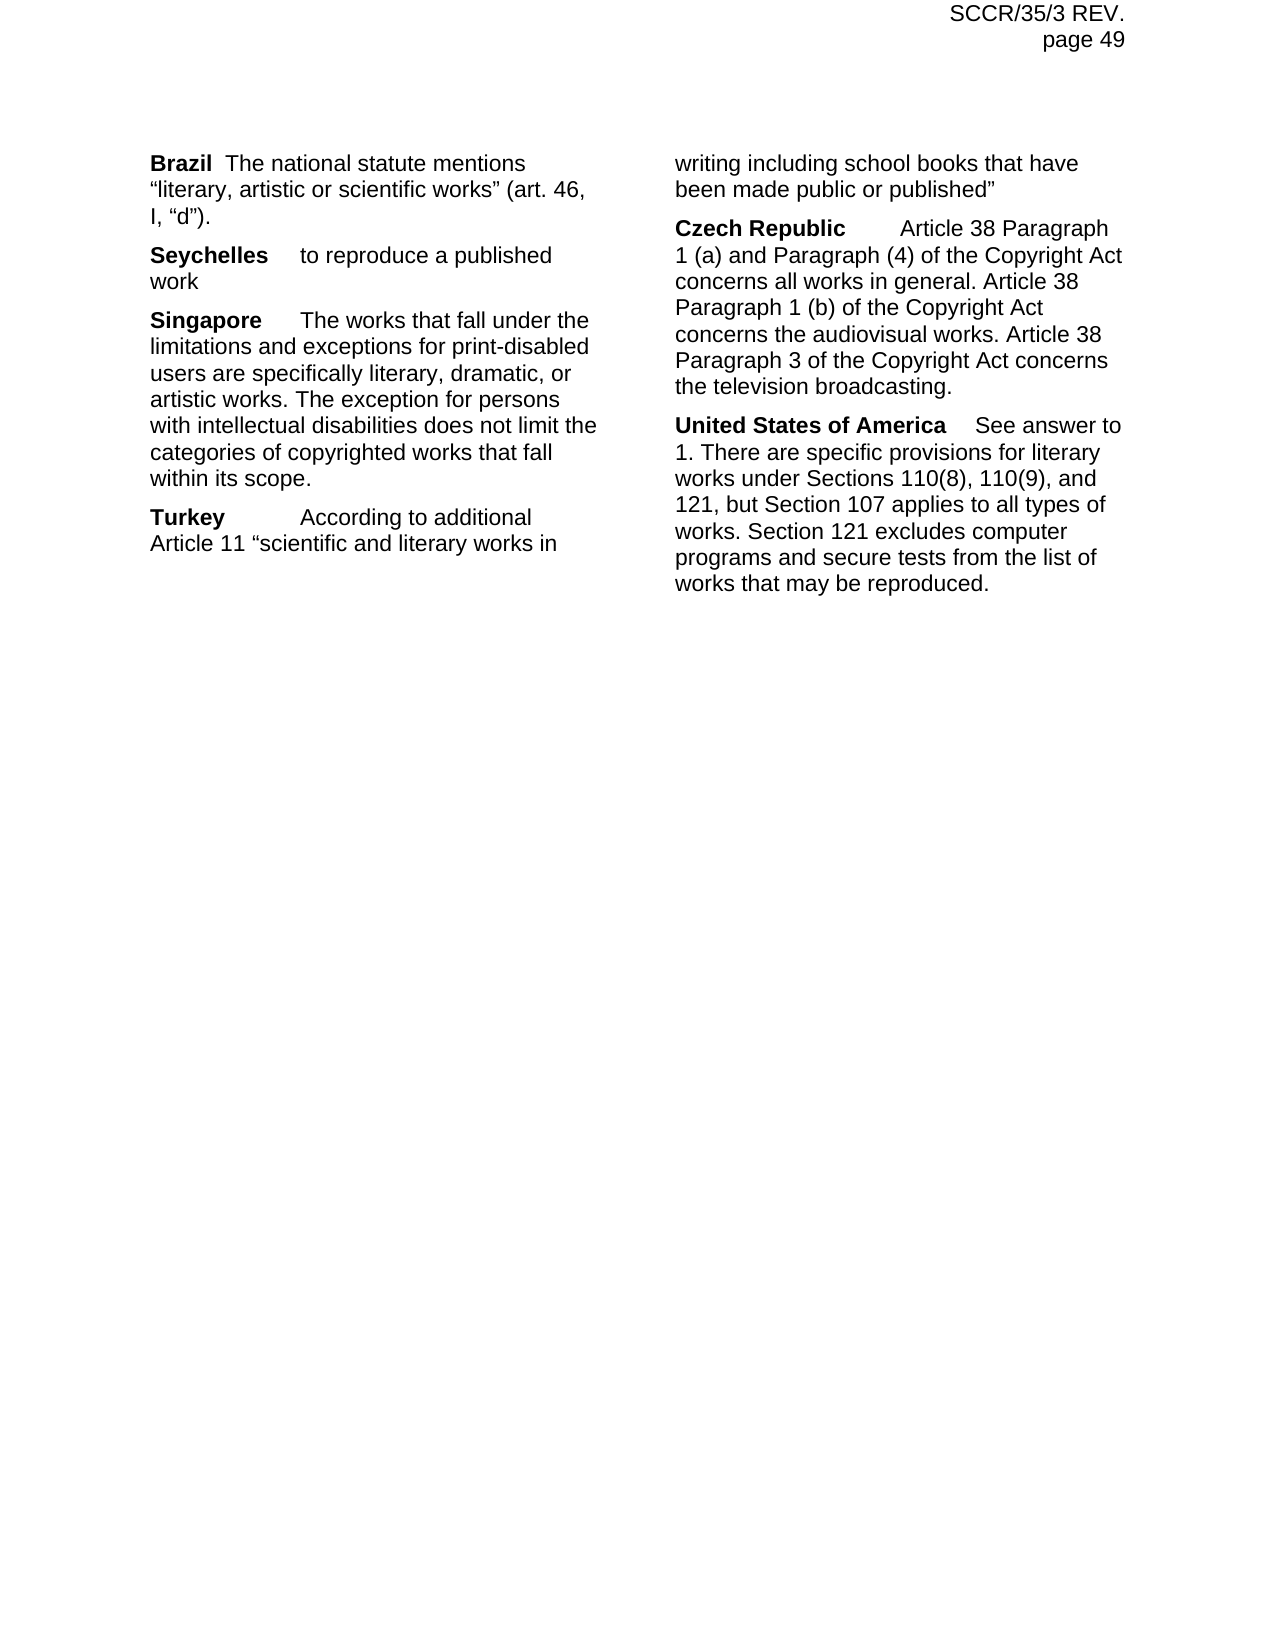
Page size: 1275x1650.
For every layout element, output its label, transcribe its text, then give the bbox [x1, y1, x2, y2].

text Seychelles to reproduce a published work [150, 242, 600, 294]
text Singapore The works that fall under the limitations and exceptions for print-disabled users are specifically literary, dramatic, or artistic works. The exception for persons with intellectual disabilities does not limit the categories of copyrighted works that fall within its scope. [150, 307, 600, 491]
text Turkey According to additional Article 11 “scientific and literary works in writing including school books that have been made public or published” [150, 504, 600, 556]
text United States of America See answer to 1. There are specific provisions for literary works under Sections 110(8), 110(9), and 121, but Section 107 applies to all types of works. Section 121 excludes computer programs and secure tests from the list of works that may be reproduced. [675, 412, 1125, 597]
text Czech Republic Article 38 Paragraph 1 (a) and Paragraph (4) of the Copyright Act concerns all works in general. Article 38 Paragraph 1 (b) of the Copyright Act concerns the audiovisual works. Article 38 Paragraph 3 of the Copyright Act concerns the television broadcasting. [675, 215, 1125, 400]
text Brazil The national statute mentions “literary, artistic or scientific works” (art. 46, I, “d”). [150, 150, 600, 229]
text Turkey According to additional Article 11 “scientific and literary works in writing including school books that have been made public or published” [675, 150, 1125, 203]
